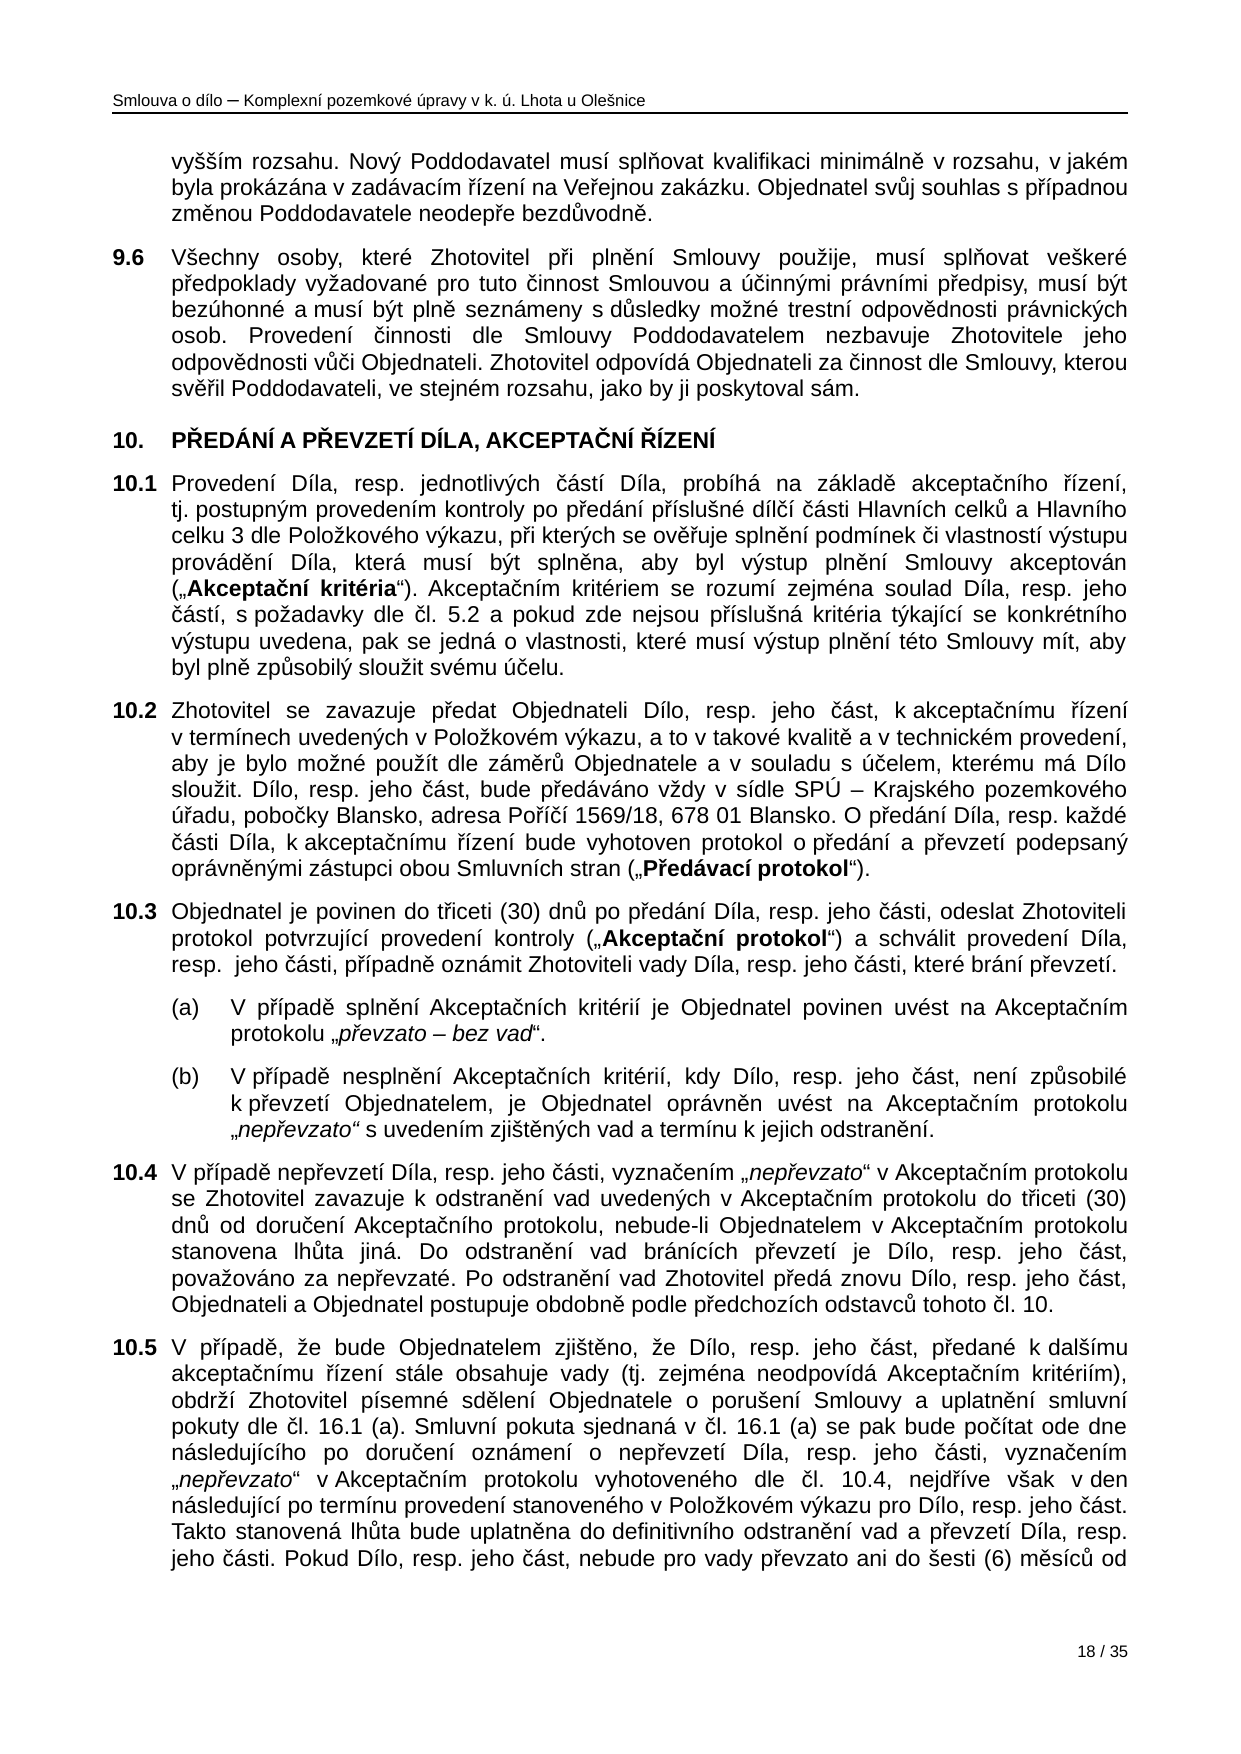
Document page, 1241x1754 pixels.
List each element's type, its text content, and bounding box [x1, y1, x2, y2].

text Zhotovitel se zavazuje předat Objednateli Dílo, resp. jeho část, k akceptačnímu řízení v termínech uvedených v Položkovém výkazu, a to v takové kvalitě a v technickém provedení, aby je bylo možné použít dle záměrů Objednatele a v souladu s účelem, kterému má Dílo sloužit. Dílo, resp. jeho část, bude předáváno vždy v sídle SPÚ – Krajského pozemkového úřadu, pobočky Blansko, adresa Poříčí 1569/18, 678 01 Blansko. O předání Díla, resp. každé části Díla, k akceptačnímu řízení bude vyhotoven protokol o předání a převzetí podepsaný oprávněnými zástupci obou Smluvních stran („Předávací protokol“). [112, 697, 1128, 882]
text Předání a převzetí Díla, Akceptační řízení [112, 427, 1128, 453]
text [112, 1334, 1128, 1571]
list V případě splnění Akceptačních kritérií je Objednatel povinen uvést na Akceptačním protokolu „převzato – bez vad“. [171, 994, 1128, 1047]
text Objednatel je povinen do třiceti (30) dnů po předání Díla, resp. jeho části, odeslat Zhotoviteli protokol potvrzující provedení kontroly („Akceptační protokol“) a schválit provedení Díla, resp. jeho části, případně oznámit Zhotoviteli vady Díla, resp. jeho části, které brání převzetí. [112, 898, 1128, 977]
text Provedení Díla, resp. jednotlivých částí Díla, probíhá na základě akceptačního řízení, tj. postupným provedením kontroly po předání příslušné dílčí části Hlavních celků a Hlavního celku 3 dle Položkového výkazu, při kterých se ověřuje splnění podmínek či vlastností výstupu provádění Díla, která musí být splněna, aby byl výstup plnění Smlouvy akceptován („Akceptační kritéria“). Akceptačním kritériem se rozumí zejména soulad Díla, resp. jeho částí, s požadavky dle čl. 5.2 a pokud zde nejsou příslušná kritéria týkající se konkrétního výstupu uvedena, pak se jedná o vlastnosti, které musí výstup plnění této Smlouvy mít, aby byl plně způsobilý sloužit svému účelu. [112, 469, 1128, 680]
list V případě nesplnění Akceptačních kritérií, kdy Dílo, resp. jeho část, není způsobilé k převzetí Objednatelem, je Objednatel oprávněn uvést na Akceptačním protokolu „nepřevzato“ s uvedením zjištěných vad a termínu k jejich odstranění. [171, 1063, 1128, 1142]
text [112, 148, 1128, 227]
text V případě nepřevzetí Díla, resp. jeho části, vyznačením „nepřevzato“ v Akceptačním protokolu se Zhotovitel zavazuje k odstranění vad uvedených v Akceptačním protokolu do třiceti (30) dnů od doručení Akceptačního protokolu, nebude-li Objednatelem v Akceptačním protokolu stanovena lhůta jiná. Do odstranění vad bránících převzetí je Dílo, resp. jeho část, považováno za nepřevzaté. Po odstranění vad Zhotovitel předá znovu Dílo, resp. jeho část, Objednateli a Objednatel postupuje obdobně podle předchozích odstavců tohoto čl. 10. [112, 1159, 1128, 1317]
text Všechny osoby, které Zhotovitel při plnění Smlouvy použije, musí splňovat veškeré předpoklady vyžadované pro tuto činnost Smlouvou a účinnými právními předpisy, musí být bezúhonné a musí být plně seznámeny s důsledky možné trestní odpovědnosti právnických osob. Provedení činnosti dle Smlouvy Poddodavatelem nezbavuje Zhotovitele jeho odpovědnosti vůči Objednateli. Zhotovitel odpovídá Objednateli za činnost dle Smlouvy, kterou svěřil Poddodavateli, ve stejném rozsahu, jako by ji poskytoval sám. [112, 243, 1128, 402]
